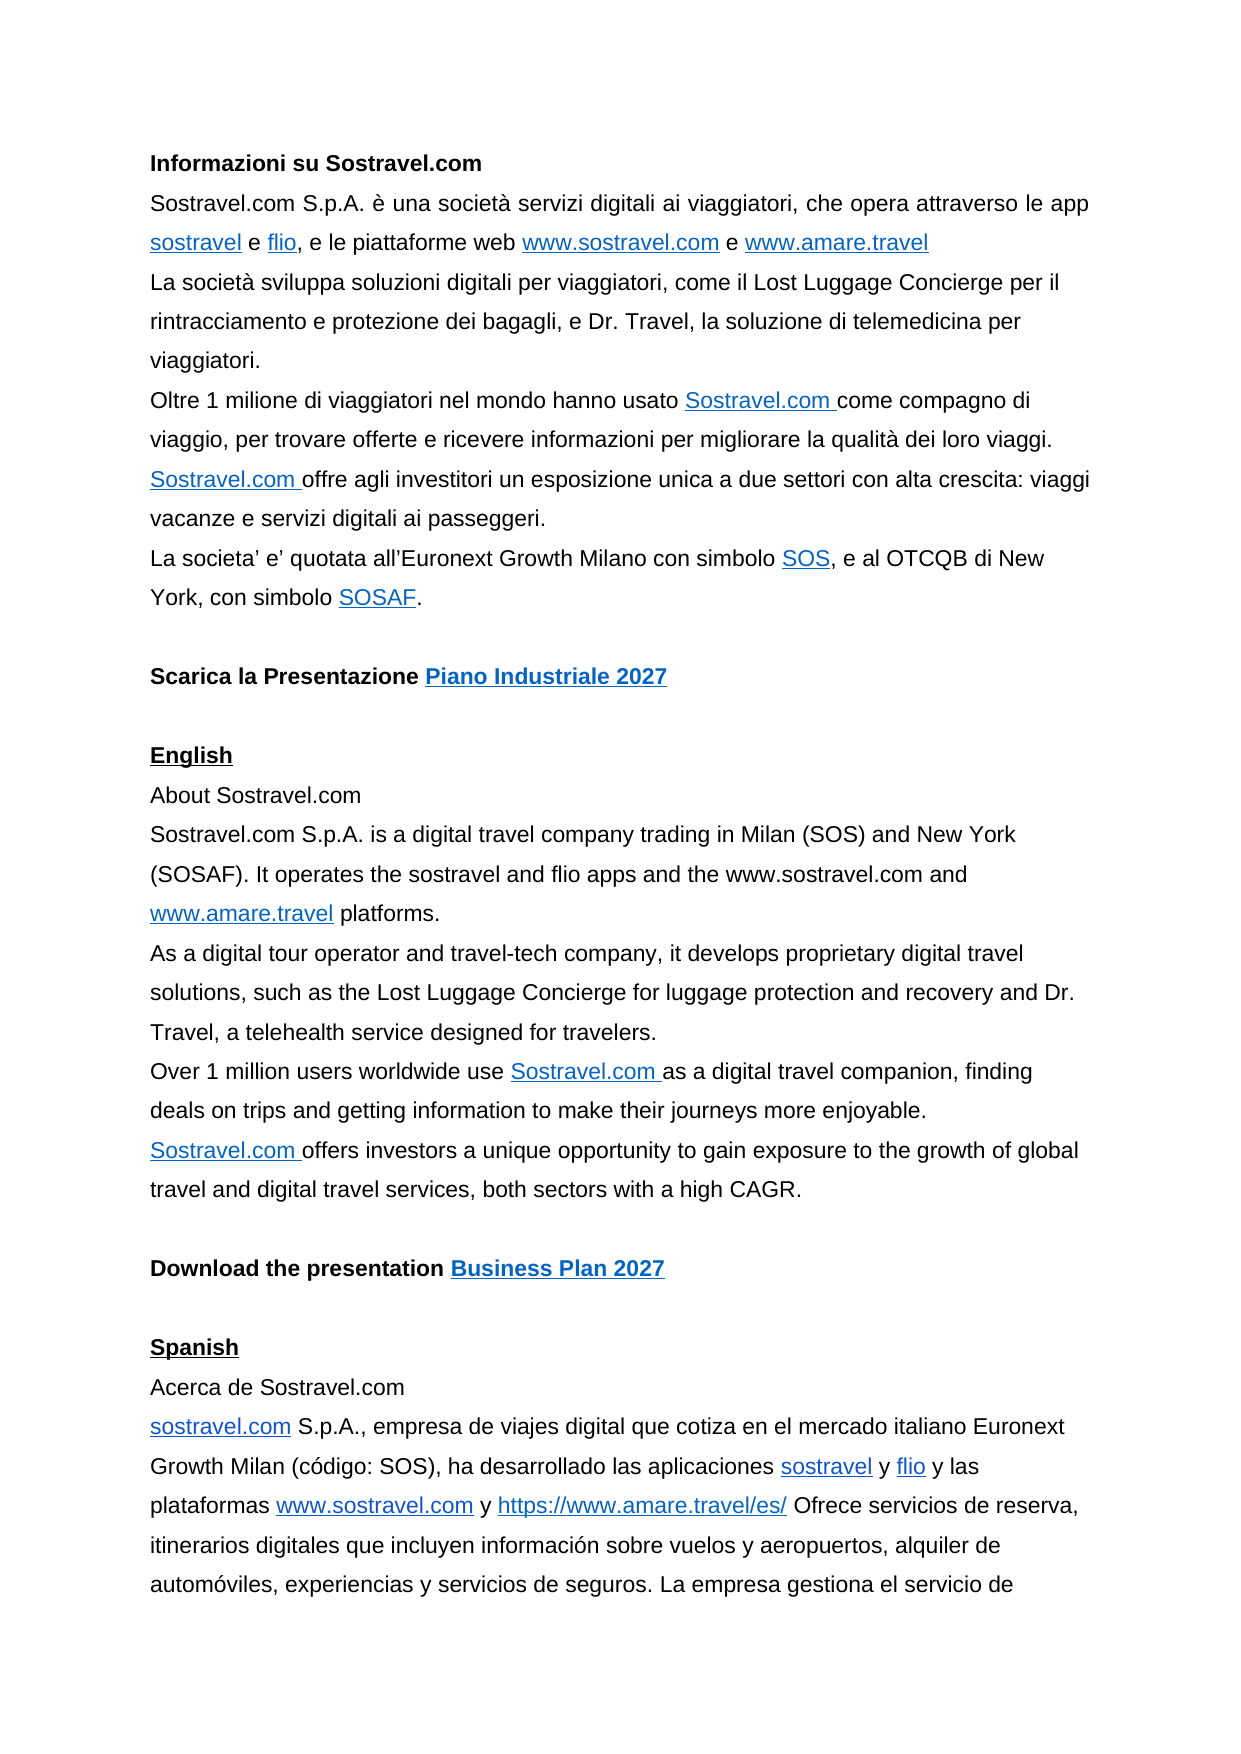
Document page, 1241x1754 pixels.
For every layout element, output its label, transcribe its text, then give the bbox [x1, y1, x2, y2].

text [150, 1413, 1090, 1598]
text La società sviluppa soluzioni digitali per viaggiatori, come il Lost Luggage Concierge per il rintracciamento e protezione dei bagagli, e Dr. Travel, la soluzione di telemedicina per viaggiatori. [150, 268, 1090, 374]
text Sostravel.com S.p.A. è una società servizi digitali ai viaggiatori, che opera attraverso le app sostravel e flio, e le piattaforme web www.sostravel.com e www.amare.travel [150, 189, 1090, 255]
text Oltre 1 milione di viaggiatori nel mondo hanno usato Sostravel.com come compagno di viaggio, per trovare offerte e ricevere informazioni per migliorare la qualità dei loro viaggi. [150, 387, 1090, 453]
text Sostravel.com S.p.A. is a digital travel company trading in Milan (SOS) and New York (SOSAF). It operates the sostravel and flio apps and the www.sostravel.com and www.amare.travel platforms. [150, 821, 1090, 926]
text Scarica la Presentazione Piano Industriale 2027 [150, 663, 1090, 689]
text Sostravel.com offers investors a unique opportunity to gain exposure to the growth of global travel and digital travel services, both sectors with a high CAGR. [150, 1137, 1090, 1203]
text Informazioni su Sostravel.com [150, 150, 1090, 176]
text La societa’ e’ quotata all’Euronext Growth Milano con simbolo SOS, e al OTCQB di New York, con simbolo SOSAF. [150, 545, 1090, 611]
text About Sostravel.com [150, 782, 1090, 808]
text English [150, 742, 1090, 768]
text Sostravel.com offre agli investitori un esposizione unica a due settori con alta crescita: viaggi vacanze e servizi digitali ai passeggeri. [150, 466, 1090, 532]
text As a digital tour operator and travel-tech company, it develops proprietary digital travel solutions, such as the Lost Luggage Concierge for luggage protection and recovery and Dr. Travel, a telehealth service designed for travelers. [150, 939, 1090, 1045]
text Download the presentation Business Plan 2027 [150, 1255, 1090, 1282]
text Acerca de Sostravel.com [150, 1374, 1090, 1400]
text Spanish [150, 1334, 1090, 1361]
text Over 1 million users worldwide use Sostravel.com as a digital travel companion, finding deals on trips and getting information to make their journeys more enjoyable. [150, 1058, 1090, 1124]
